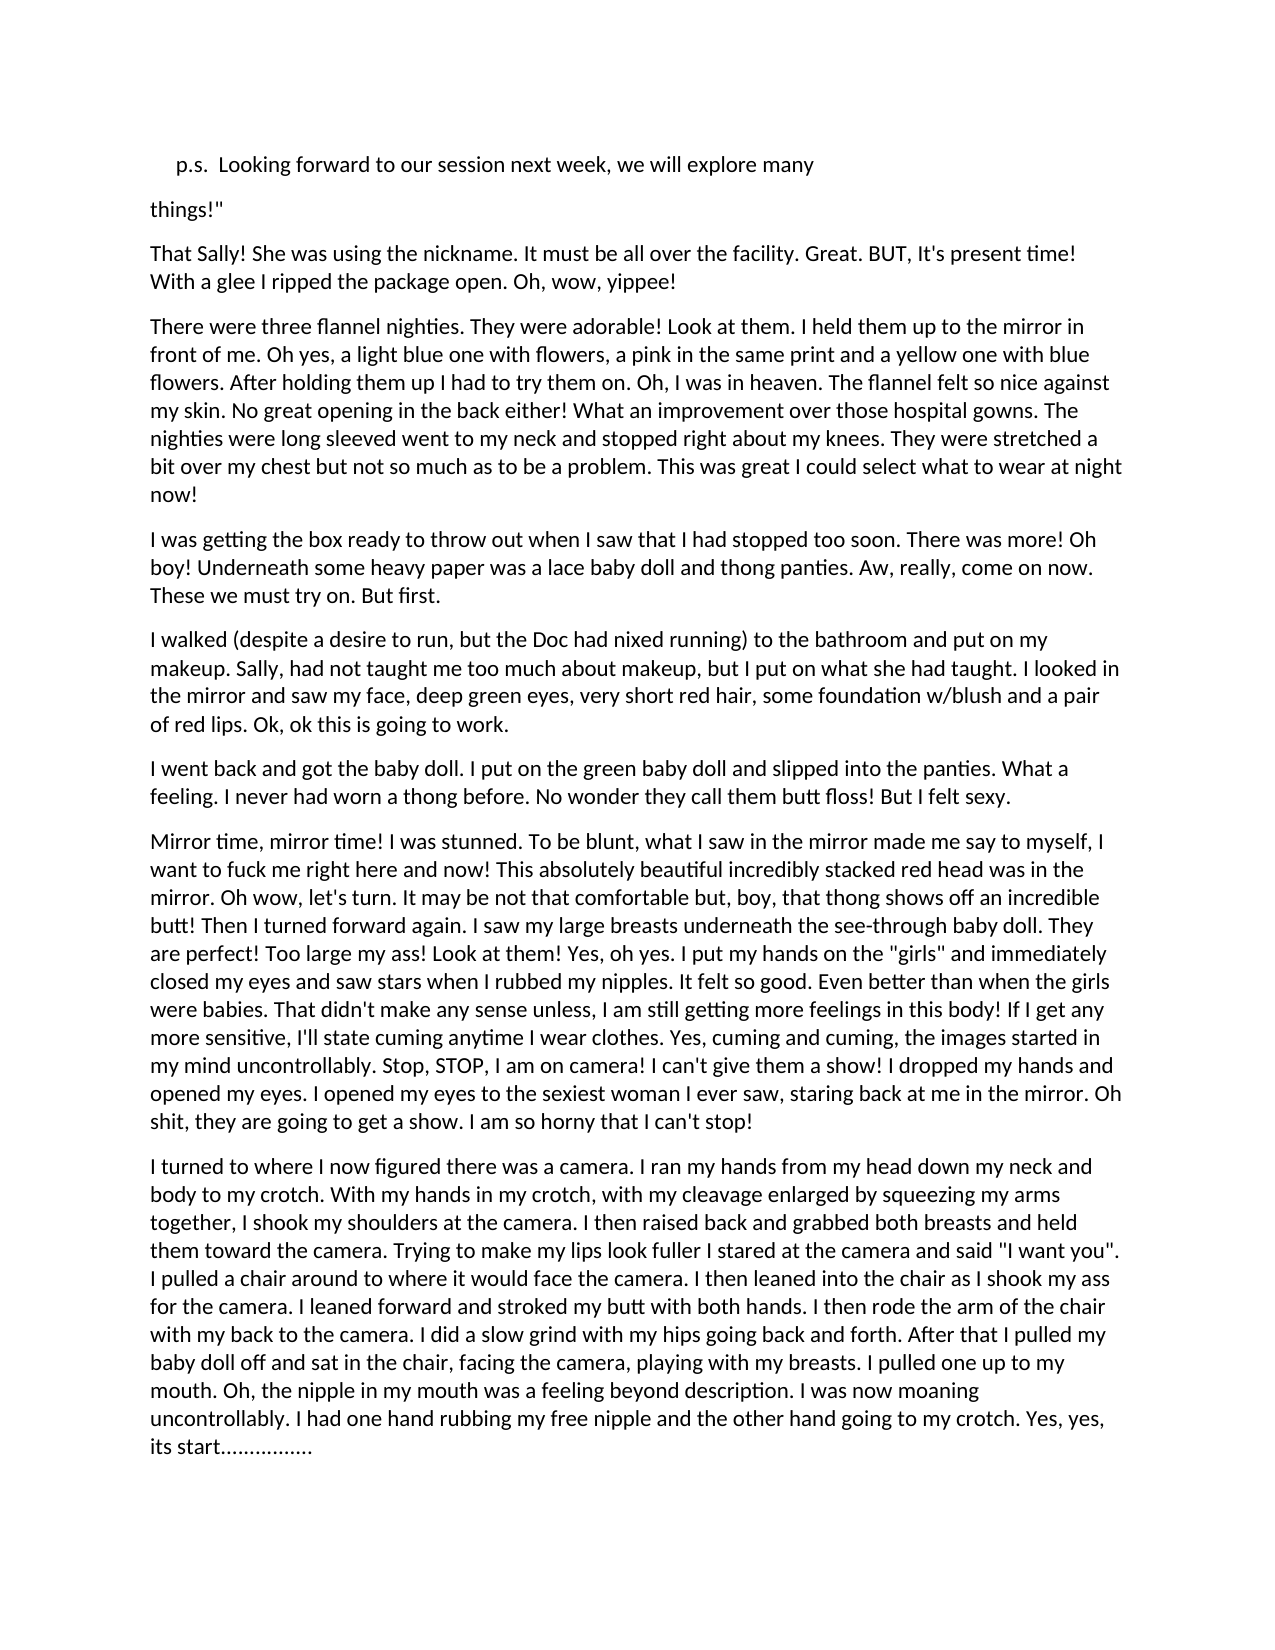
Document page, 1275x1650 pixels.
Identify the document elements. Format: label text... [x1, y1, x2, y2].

text Mirror time, mirror time! I was stunned. To be blunt, what I saw in the mirror made me say to myself, I want to fuck me right here and now! This absolutely beautiful incredibly stacked red head was in the mirror. Oh wow, let's turn. It may be not that comfortable but, boy, that thong shows off an incredible butt! Then I turned forward again. I saw my large breasts underneath the see-through baby doll. They are perfect! Too large my ass! Look at them! Yes, oh yes. I put my hands on the "girls" and immediately closed my eyes and saw stars when I rubbed my nipples. It felt so good. Even better than when the girls were babies. That didn't make any sense unless, I am still getting more feelings in this body! If I get any more sensitive, I'll state cuming anytime I wear clothes. Yes, cuming and cuming, the images started in my mind uncontrollably. Stop, STOP, I am on camera! I can't give them a show! I dropped my hands and opened my eyes. I opened my eyes to the sexiest woman I ever saw, staring back at me in the mirror. Oh shit, they are going to get a show. I am so horny that I can't stop! [150, 827, 1125, 1135]
text I walked (despite a desire to run, but the Doc had nixed running) to the bathroom and put on my makeup. Sally, had not taught me too much about makeup, but I put on what she had taught. I looked in the mirror and saw my face, deep green eyes, very short red hair, some foundation w/blush and a pair of red lips. Ok, ok this is going to work. [150, 626, 1125, 738]
text I went back and got the baby doll. I put on the green baby doll and slipped into the panties. What a feeling. I never had worn a thong before. No wonder they call them butt floss! But I felt sexy. [150, 754, 1125, 810]
text I turned to where I now figured there was a camera. I ran my hands from my head down my neck and body to my crotch. With my hands in my crotch, with my cleavage enlarged by squeezing my arms together, I shook my shoulders at the camera. I then raised back and grabbed both breasts and held them toward the camera. Trying to make my lips look fuller I stared at the camera and said "I want you". I pulled a chair around to where it would face the camera. I then leaned into the chair as I shook my ass for the camera. I leaned forward and stroked my butt with both hands. I then rode the arm of the chair with my back to the camera. I did a slow grind with my hips going back and forth. After that I pulled my baby doll off and sat in the chair, facing the camera, playing with my breasts. I pulled one up to my mouth. Oh, the nipple in my mouth was a feeling beyond description. I was now moaning uncontrollably. I had one hand rubbing my free nipple and the other hand going to my crotch. Yes, yes, its start................ [150, 1152, 1125, 1460]
text p.s. Looking forward to our session next week, we will explore many [150, 150, 1125, 178]
text There were three flannel nighties. They were adorable! Look at them. I held them up to the mirror in front of me. Oh yes, a light blue one with flowers, a pink in the same print and a yellow one with blue flowers. After holding them up I had to try them on. Oh, I was in heaven. The flannel felt so nice against my skin. No great opening in the back either! What an improvement over those hospital gowns. The nighties were long sleeved went to my neck and stopped right about my knees. They were stretched a bit over my chest but not so much as to be a problem. This was great I could select what to wear at night now! [150, 312, 1125, 508]
text things!" [150, 195, 1125, 223]
text That Sally! She was using the nickname. It must be all over the facility. Great. BUT, It's present time! With a glee I ripped the package open. Oh, wow, yippee! [150, 239, 1125, 295]
text I was getting the box ready to throw out when I saw that I had stopped too soon. There was more! Oh boy! Underneath some heavy paper was a lace baby doll and thong panties. Aw, really, come on now. These we must try on. But first. [150, 525, 1125, 609]
